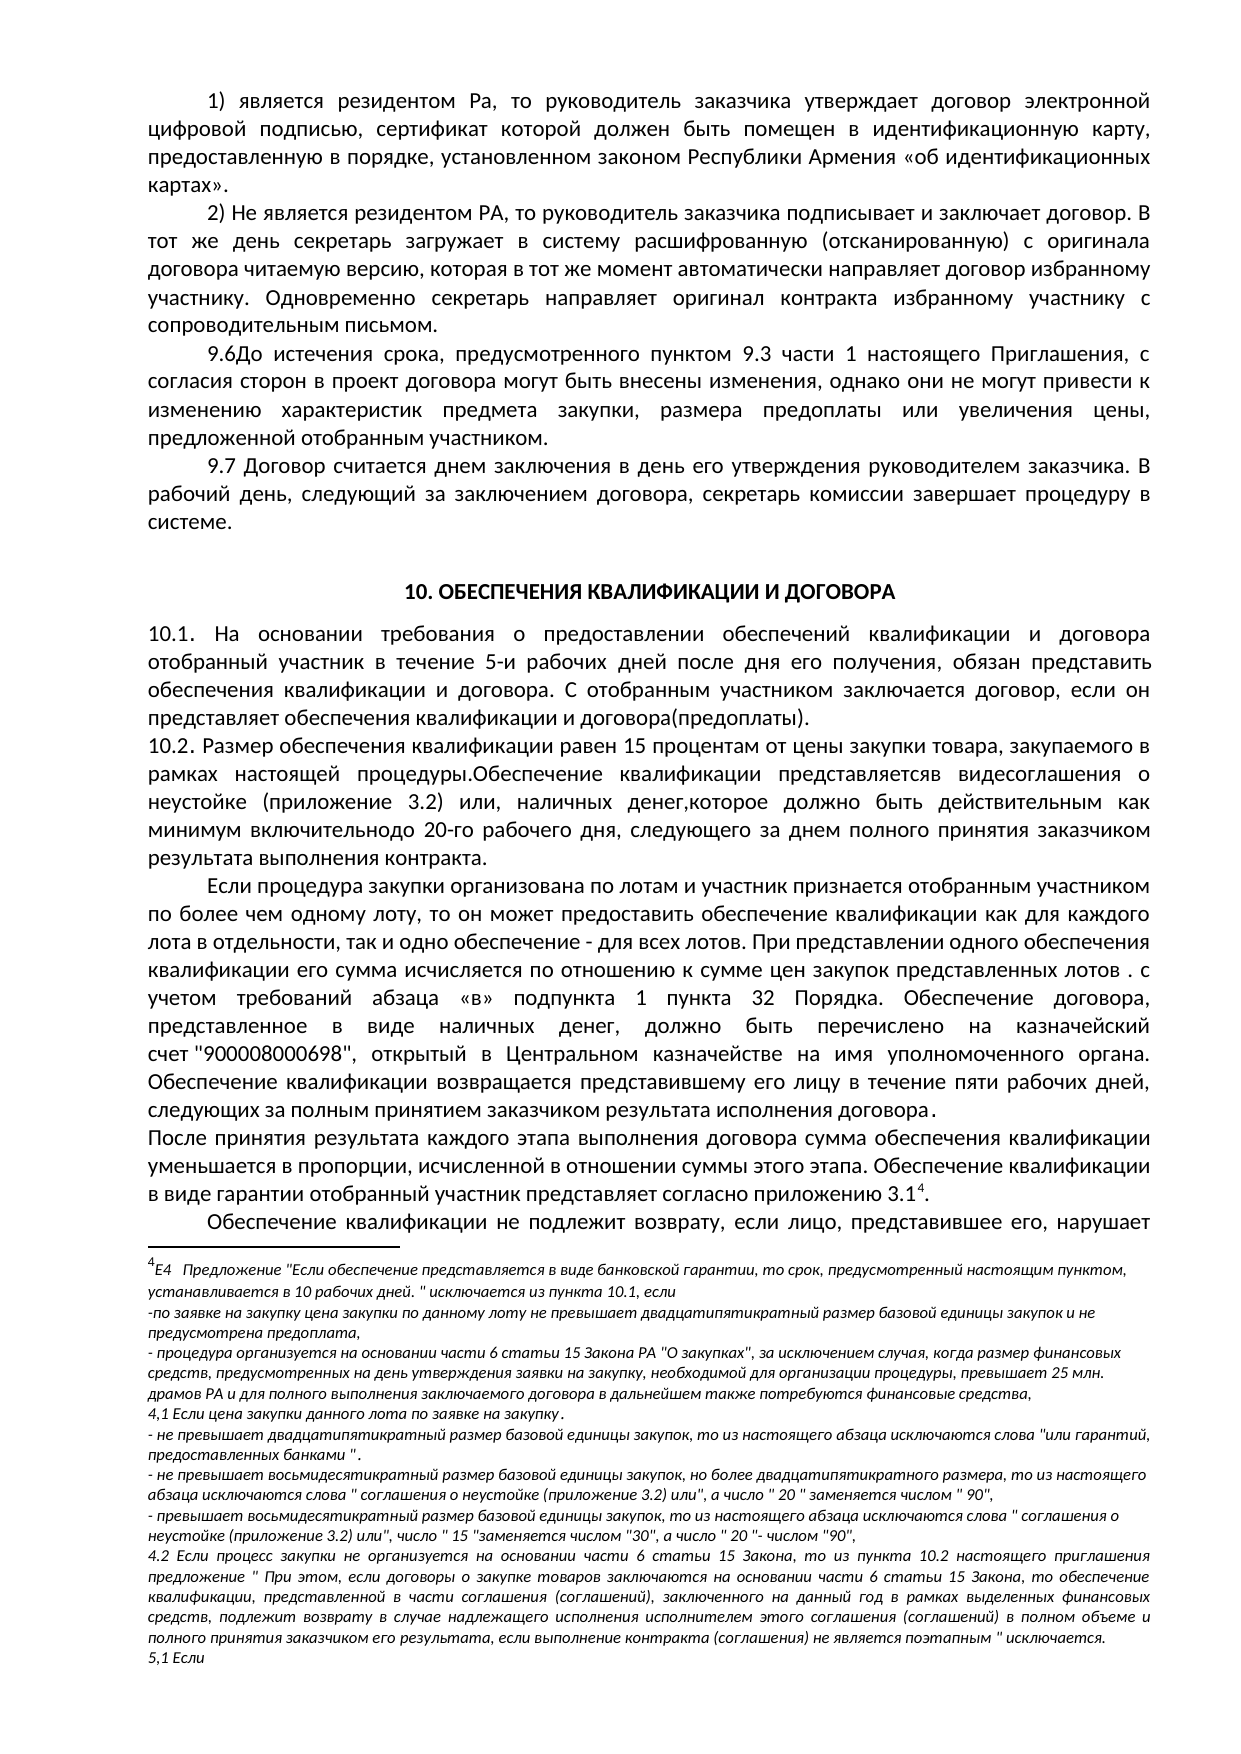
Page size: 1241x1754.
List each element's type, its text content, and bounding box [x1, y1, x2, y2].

text 10.1․ На основании требования о предоставлении обеспечений квалификации и договора отобранный участник в течение 5-и рабочих дней после дня его получения, обязан представить обеспечения квалификации и договора. С отобранным участником заключается договор, если он представляет обеспечения квалификации и договора(предоплаты). [148, 619, 1152, 731]
text 10.2․ Размер обеспечения квалификации равен 15 процентам от цены закупки товара, закупаемого в рамках настоящей процедуры.Обеспечение квалификации представляетсяв виде соглашения о неустойке (приложение 3.2) или , наличных денег,которое должно быть действительным как минимум включительнодо 20-го рабочего дня, следующего за днем полного принятия заказчиком результата выполнения контракта. [148, 731, 1152, 871]
text 1) является резидентом Ра, то руководитель заказчика утверждает договор электронной цифровой подписью, сертификат которой должен быть помещен в идентификационную карту, предоставленную в порядке, установленном законом Республики Армения «об идентификационных картах». [148, 86, 1152, 198]
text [148, 1207, 1152, 1235]
text Если процедура закупки организована по лотам и участник признается отобранным участником по более чем одному лоту, то он может предоставить обеспечение квалификации как для каждого лота в отдельности, так и одно обеспечение - для всех лотов. При представлении одного обеспечения квалификации его сумма исчисляется по отношению к сумме цен закупок представленных лотов . с учетом требований абзаца «в» подпункта 1 пункта 32 Порядка. Обеспечение договора, представленное в виде наличных денег, должно быть перечислено на казначейский счет "900008000698", открытый в Центральном казначействе на имя уполномоченного органа. Обеспечение квалификации возвращается представившему его лицу в течение пяти рабочих дней, следующих за полным принятием заказчиком результата исполнения договора․ [148, 871, 1152, 1123]
text 9.6До истечения срока, предусмотренного пунктом 9.3 части 1 настоящего Приглашения, с согласия сторон в проект договора могут быть внесены изменения, однако они не могут привести к изменению характеристик предмета закупки, размера предоплаты или увеличения цены, предложенной отобранным участником. [148, 339, 1152, 451]
text 10. ОБЕСПЕЧЕНИЯ КВАЛИФИКАЦИИ И ДОГОВОРА [148, 577, 1152, 605]
text 2) Не является резидентом РА, то руководитель заказчика подписывает и заключает договор. В тот же день секретарь загружает в систему расшифрованную (отсканированную) с оригинала договора читаемую версию, которая в тот же момент автоматически направляет договор избранному участнику. Одновременно секретарь направляет оригинал контракта избранному участнику с сопроводительным письмом. [148, 198, 1152, 339]
text 9.7 Договор считается днем заключения в день его утверждения руководителем заказчика. В рабочий день, следующий за заключением договора, секретарь комиссии завершает процедуру в системе. [148, 451, 1152, 535]
text После принятия результата каждого этапа выполнения договора сумма обеспечения квалификации уменьшается в пропорции, исчисленной в отношении суммы этого этапа. Обеспечение квалификации в виде гарантии отобранный участник представляет согласно приложению 3.1. [148, 1123, 1152, 1207]
